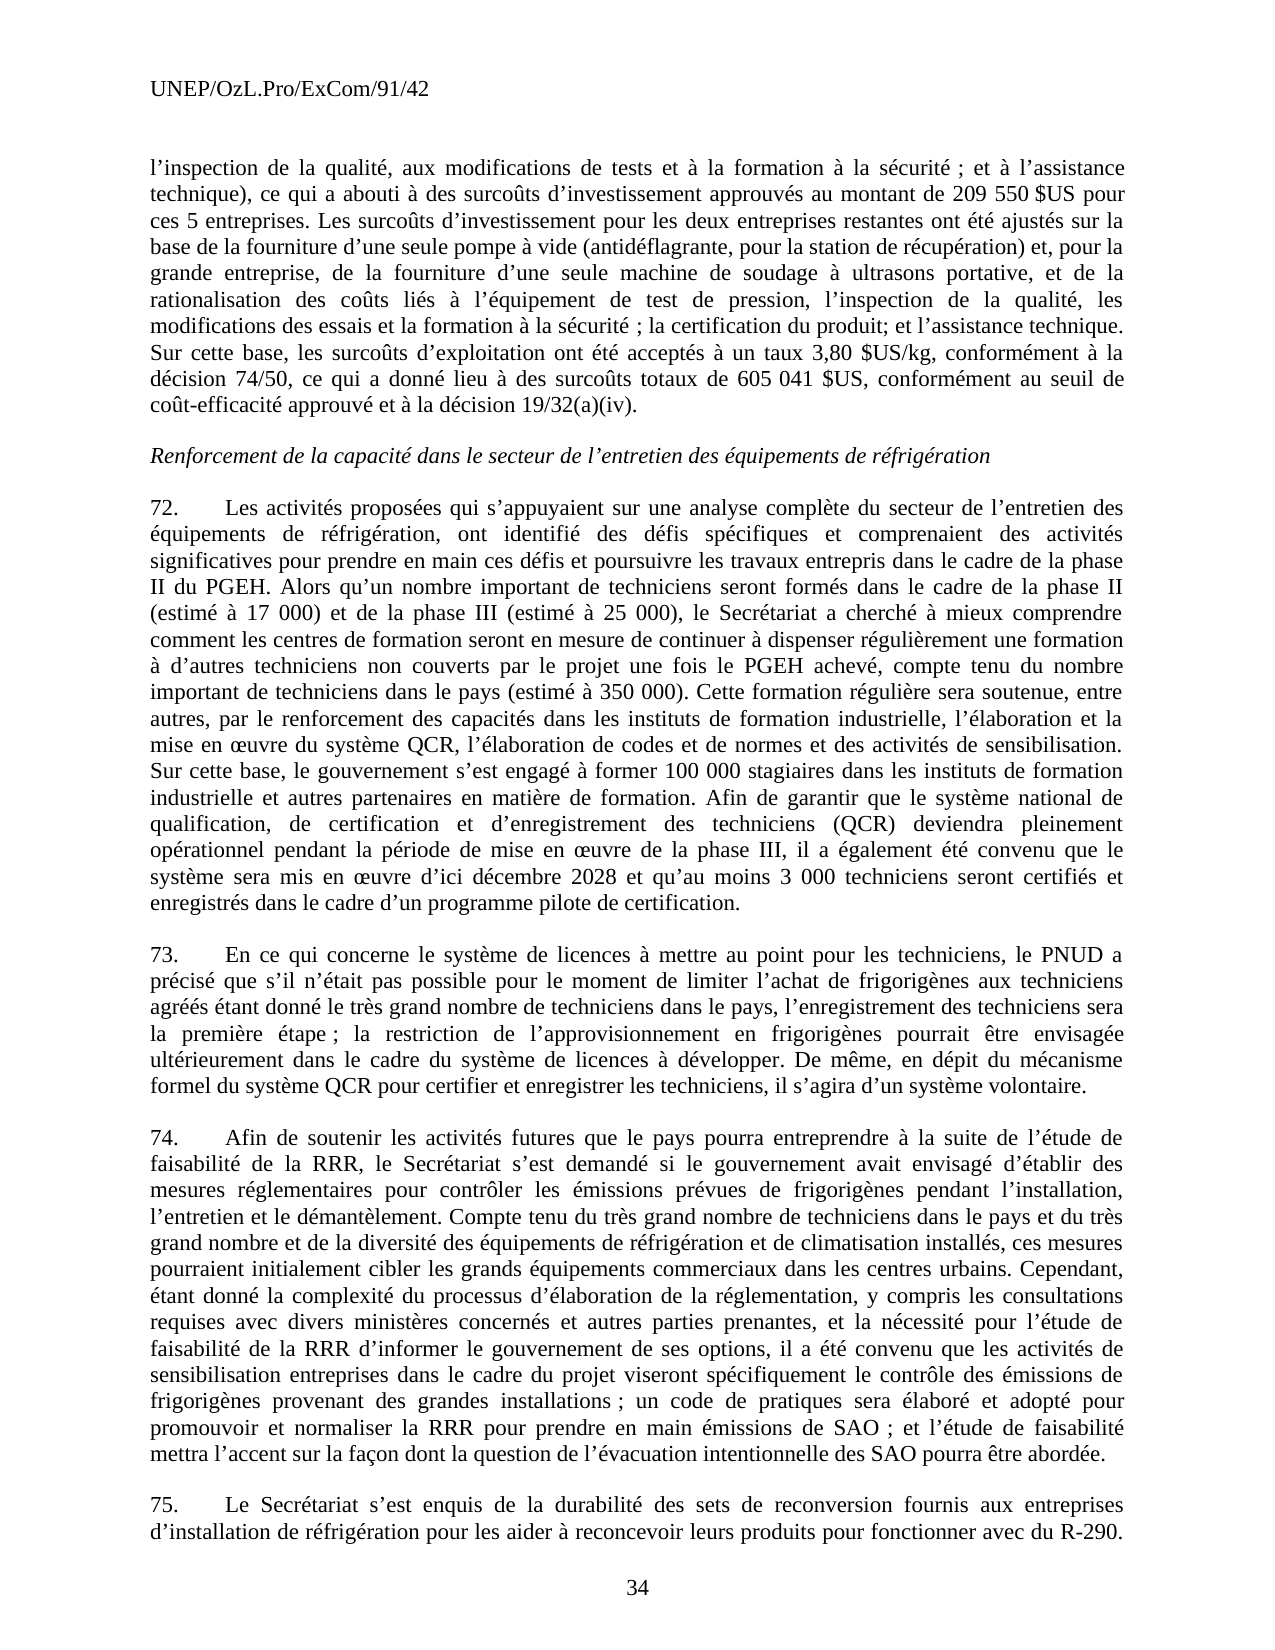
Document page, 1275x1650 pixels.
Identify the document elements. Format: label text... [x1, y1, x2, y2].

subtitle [150, 1491, 1125, 1544]
subtitle Afin de soutenir les activités futures que le pays pourra entreprendre à la suite de l’étude de faisabilité de la RRR, le Secrétariat s’est demandé si le gouvernement avait envisagé d’établir des mesures réglementaires pour contrôler les émissions prévues de frigorigènes pendant l’installation, l’entretien et le démantèlement. Compte tenu du très grand nombre de techniciens dans le pays et du très grand nombre et de la diversité des équipements de réfrigération et de climatisation installés, ces mesures pourraient initialement cibler les grands équipements commerciaux dans les centres urbains. Cependant, étant donné la complexité du processus d’élaboration de la réglementation, y compris les consultations requises avec divers ministères concernés et autres parties prenantes, et la nécessité pour l’étude de faisabilité de la RRR d’informer le gouvernement de ses options, il a été convenu que les activités de sensibilisation entreprises dans le cadre du projet viseront spécifiquement le contrôle des émissions de frigorigènes provenant des grandes installations ; un code de pratiques sera élaboré et adopté pour promouvoir et normaliser la RRR pour prendre en main émissions de SAO ; et l’étude de faisabilité mettra l’accent sur la façon dont la question de l’évacuation intentionnelle des SAO pourra être abordée. [150, 1124, 1125, 1466]
subtitle En ce qui concerne le système de licences à mettre au point pour les techniciens, le PNUD a précisé que s’il n’était pas possible pour le moment de limiter l’achat de frigorigènes aux techniciens agréés étant donné le très grand nombre de techniciens dans le pays, l’enregistrement des techniciens sera la première étape ; la restriction de l’approvisionnement en frigorigènes pourrait être envisagée ultérieurement dans le cadre du système de licences à développer. De même, en dépit du mécanisme formel du système QCR pour certifier et enregistrer les techniciens, il s’agira d’un système volontaire. [150, 941, 1125, 1099]
text Renforcement de la capacité dans le secteur de l’entretien des équipements de réfrigération [150, 443, 1125, 469]
subtitle Les activités proposées qui s’appuyaient sur une analyse complète du secteur de l’entretien des équipements de réfrigération, ont identifié des défis spécifiques et comprenaient des activités significatives pour prendre en main ces défis et poursuivre les travaux entrepris dans le cadre de la phase II du PGEH. Alors qu’un nombre important de techniciens seront formés dans le cadre de la phase II (estimé à 17 000) et de la phase III (estimé à 25 000), le Secrétariat a cherché à mieux comprendre comment les centres de formation seront en mesure de continuer à dispenser régulièrement une formation à d’autres techniciens non couverts par le projet une fois le PGEH achevé, compte tenu du nombre important de techniciens dans le pays (estimé à 350 000). Cette formation régulière sera soutenue, entre autres, par le renforcement des capacités dans les instituts de formation industrielle, l’élaboration et la mise en œuvre du système QCR, l’élaboration de codes et de normes et des activités de sensibilisation. Sur cette base, le gouvernement s’est engagé à former 100 000 stagiaires dans les instituts de formation industrielle et autres partenaires en matière de formation. Afin de garantir que le système national de qualification, de certification et d’enregistrement des techniciens (QCR) deviendra pleinement opérationnel pendant la période de mise en œuvre de la phase III, il a également été convenu que le système sera mis en œuvre d’ici décembre 2028 et qu’au moins 3 000 techniciens seront certifiés et enregistrés dans le cadre d’un programme pilote de certification. [150, 494, 1125, 916]
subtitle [150, 154, 1125, 418]
